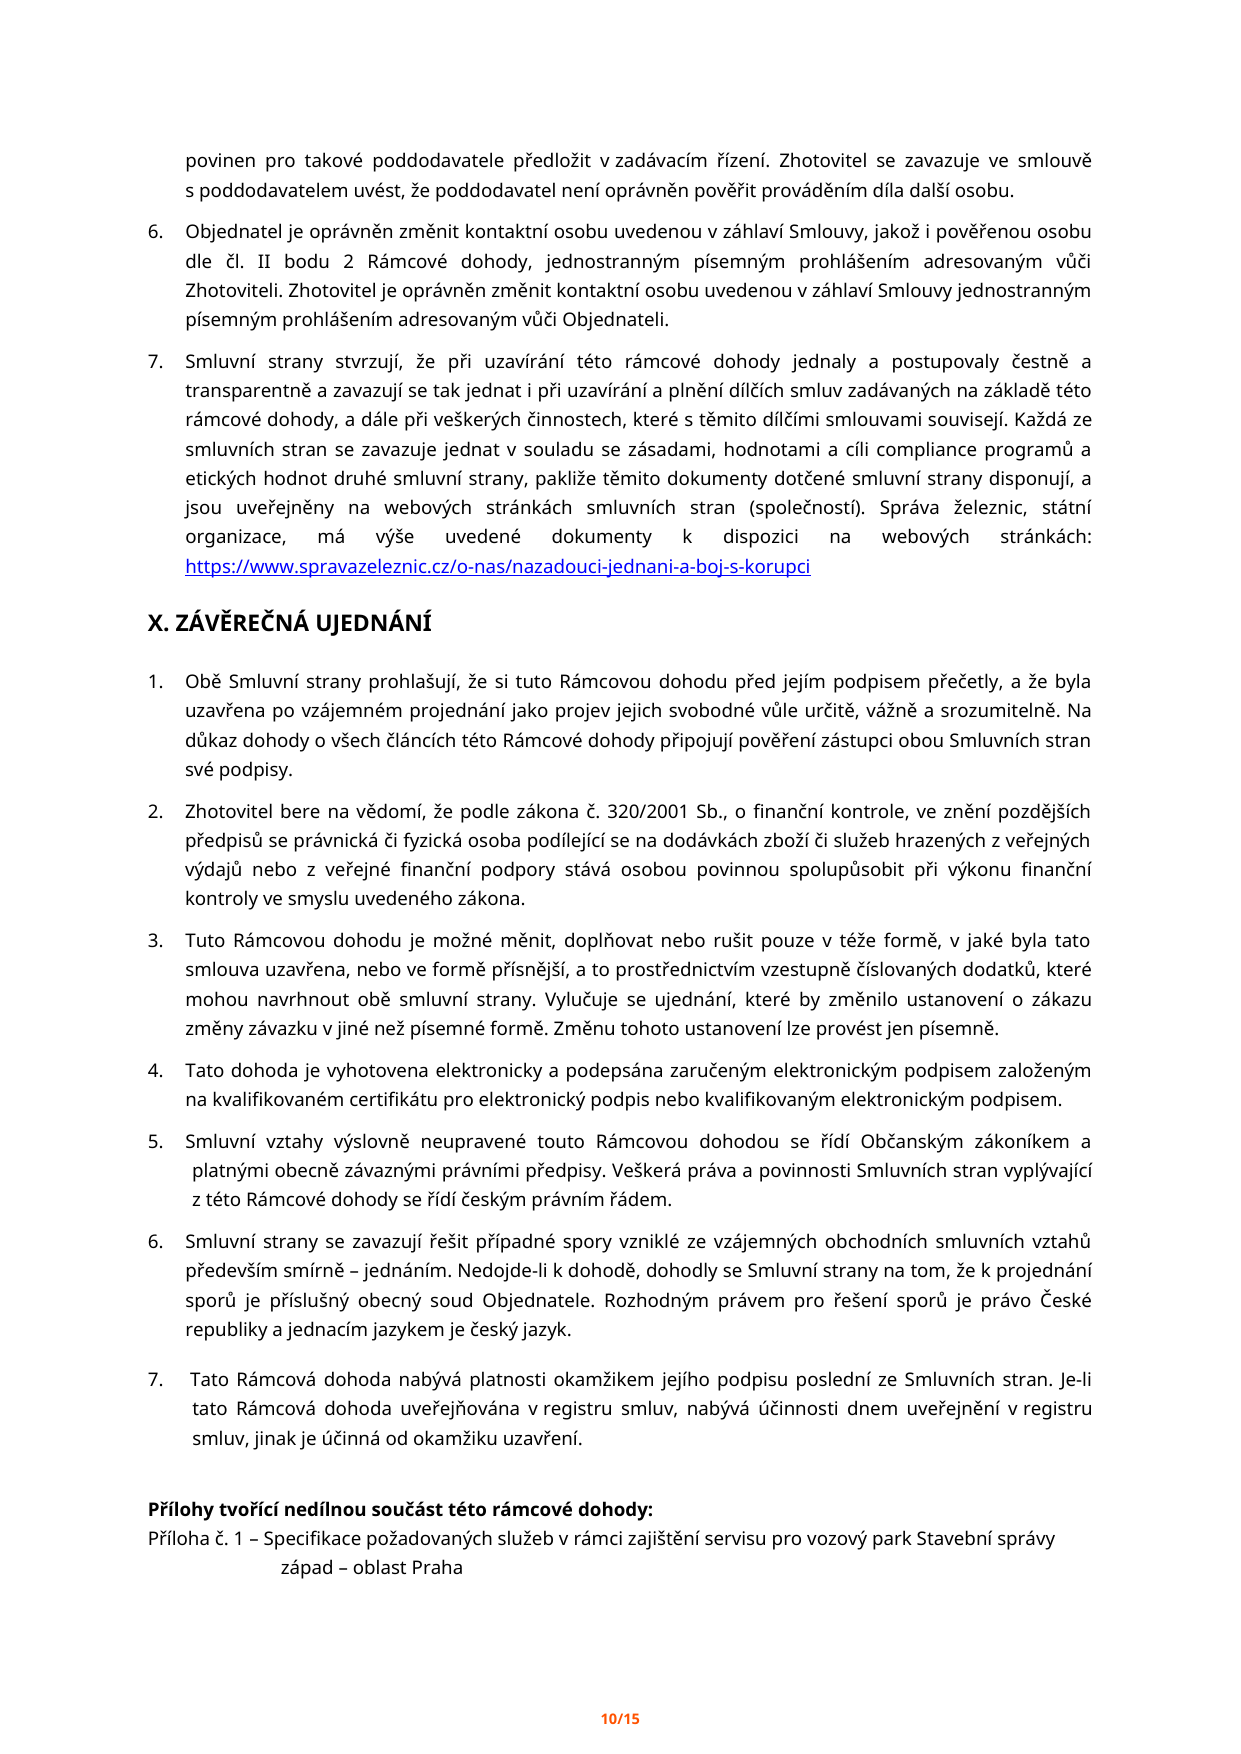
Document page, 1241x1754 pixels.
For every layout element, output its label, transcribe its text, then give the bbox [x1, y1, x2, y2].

list Tato dohoda je vyhotovena elektronicky a podepsána zaručeným elektronickým podpisem založeným na kvalifikovaném certifikátu pro elektronický podpis nebo kvalifikovaným elektronickým podpisem. [148, 1057, 1093, 1112]
text Přílohy tvořící nedílnou součást této rámcové dohody: [148, 1496, 1095, 1521]
list Tuto Rámcovou dohodu je možné měnit, doplňovat nebo rušit pouze v téže formě, v jaké byla tato smlouva uzavřena, nebo ve formě přísnější, a to prostřednictvím vzestupně číslovaných dodatků, které mohou navrhnout obě smluvní strany. Vylučuje se ujednání, které by změnilo ustanovení o zákazu změny závazku v jiné než písemné formě. Změnu tohoto ustanovení lze provést jen písemně. [148, 927, 1093, 1041]
list Objednatel je oprávněn změnit kontaktní osobu uvedenou v záhlaví Smlouvy, jakož i pověřenou osobu dle čl. II bodu 2 Rámcové dohody, jednostranným písemným prohlášením adresovaným vůči Zhotoviteli. Zhotovitel je oprávněn změnit kontaktní osobu uvedenou v záhlaví Smlouvy jednostranným písemným prohlášením adresovaným vůči Objednateli. [148, 219, 1093, 332]
list Obě Smluvní strany prohlašují, že si tuto Rámcovou dohodu před jejím podpisem přečetly, a že byla uzavřena po vzájemném projednání jako projev jejich svobodné vůle určitě, vážně a srozumitelně. Na důkaz dohody o všech článcích této Rámcové dohody připojují pověření zástupci obou Smluvních stran své podpisy. [148, 668, 1093, 782]
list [148, 148, 1093, 202]
list Zhotovitel bere na vědomí, že podle zákona č. 320/2001 Sb., o finanční kontrole, ve znění pozdějších předpisů se právnická či fyzická osoba podílející se na dodávkách zboží či služeb hrazených z veřejných výdajů nebo z veřejné finanční podpory stává osobou povinnou spolupůsobit při výkonu finanční kontroly ve smyslu uvedeného zákona. [148, 798, 1093, 911]
text X. ZÁVĚREČNÁ UJEDNÁNÍ [148, 607, 1093, 639]
text Příloha č. 1 – Specifikace požadovaných služeb v rámci zajištění servisu pro vozový park Stavební správy západ – oblast Praha [148, 1525, 1095, 1580]
list Smluvní vztahy výslovně neupravené touto Rámcovou dohodou se řídí Občanským zákoníkem a platnými obecně závaznými právními předpisy. Veškerá práva a povinnosti Smluvních stran vyplývající z této Rámcové dohody se řídí českým právním řádem. [148, 1128, 1093, 1212]
list Smluvní strany stvrzují, že při uzavírání této rámcové dohody jednaly a postupovaly čestně a transparentně a zavazují se tak jednat i při uzavírání a plnění dílčích smluv zadávaných na základě této rámcové dohody, a dále při veškerých činnostech, které s těmito dílčími smlouvami souvisejí. Každá ze smluvních stran se zavazuje jednat v souladu se zásadami, hodnotami a cíli compliance programů a etických hodnot druhé smluvní strany, pakliže těmito dokumenty dotčené smluvní strany disponují, a jsou uveřejněny na webových stránkách smluvních stran (společností). Správa železnic, státní organizace, má výše uvedené dokumenty k dispozici na webových stránkách: https://www.spravazeleznic.cz/o-nas/nazadouci-jednani-a-boj-s-korupci [148, 348, 1093, 579]
list Tato Rámcová dohoda nabývá platnosti okamžikem jejího podpisu poslední ze Smluvních stran. Je-li tato Rámcová dohoda uveřejňována v registru smluv, nabývá účinnosti dnem uveřejnění v registru smluv, jinak je účinná od okamžiku uzavření. [148, 1366, 1093, 1450]
list Smluvní strany se zavazují řešit případné spory vzniklé ze vzájemných obchodních smluvních vztahů především smírně – jednáním. Nedojde-li k dohodě, dohodly se Smluvní strany na tom, že k projednání sporů je příslušný obecný soud Objednatele. Rozhodným právem pro řešení sporů je právo České republiky a jednacím jazykem je český jazyk. [148, 1228, 1093, 1342]
